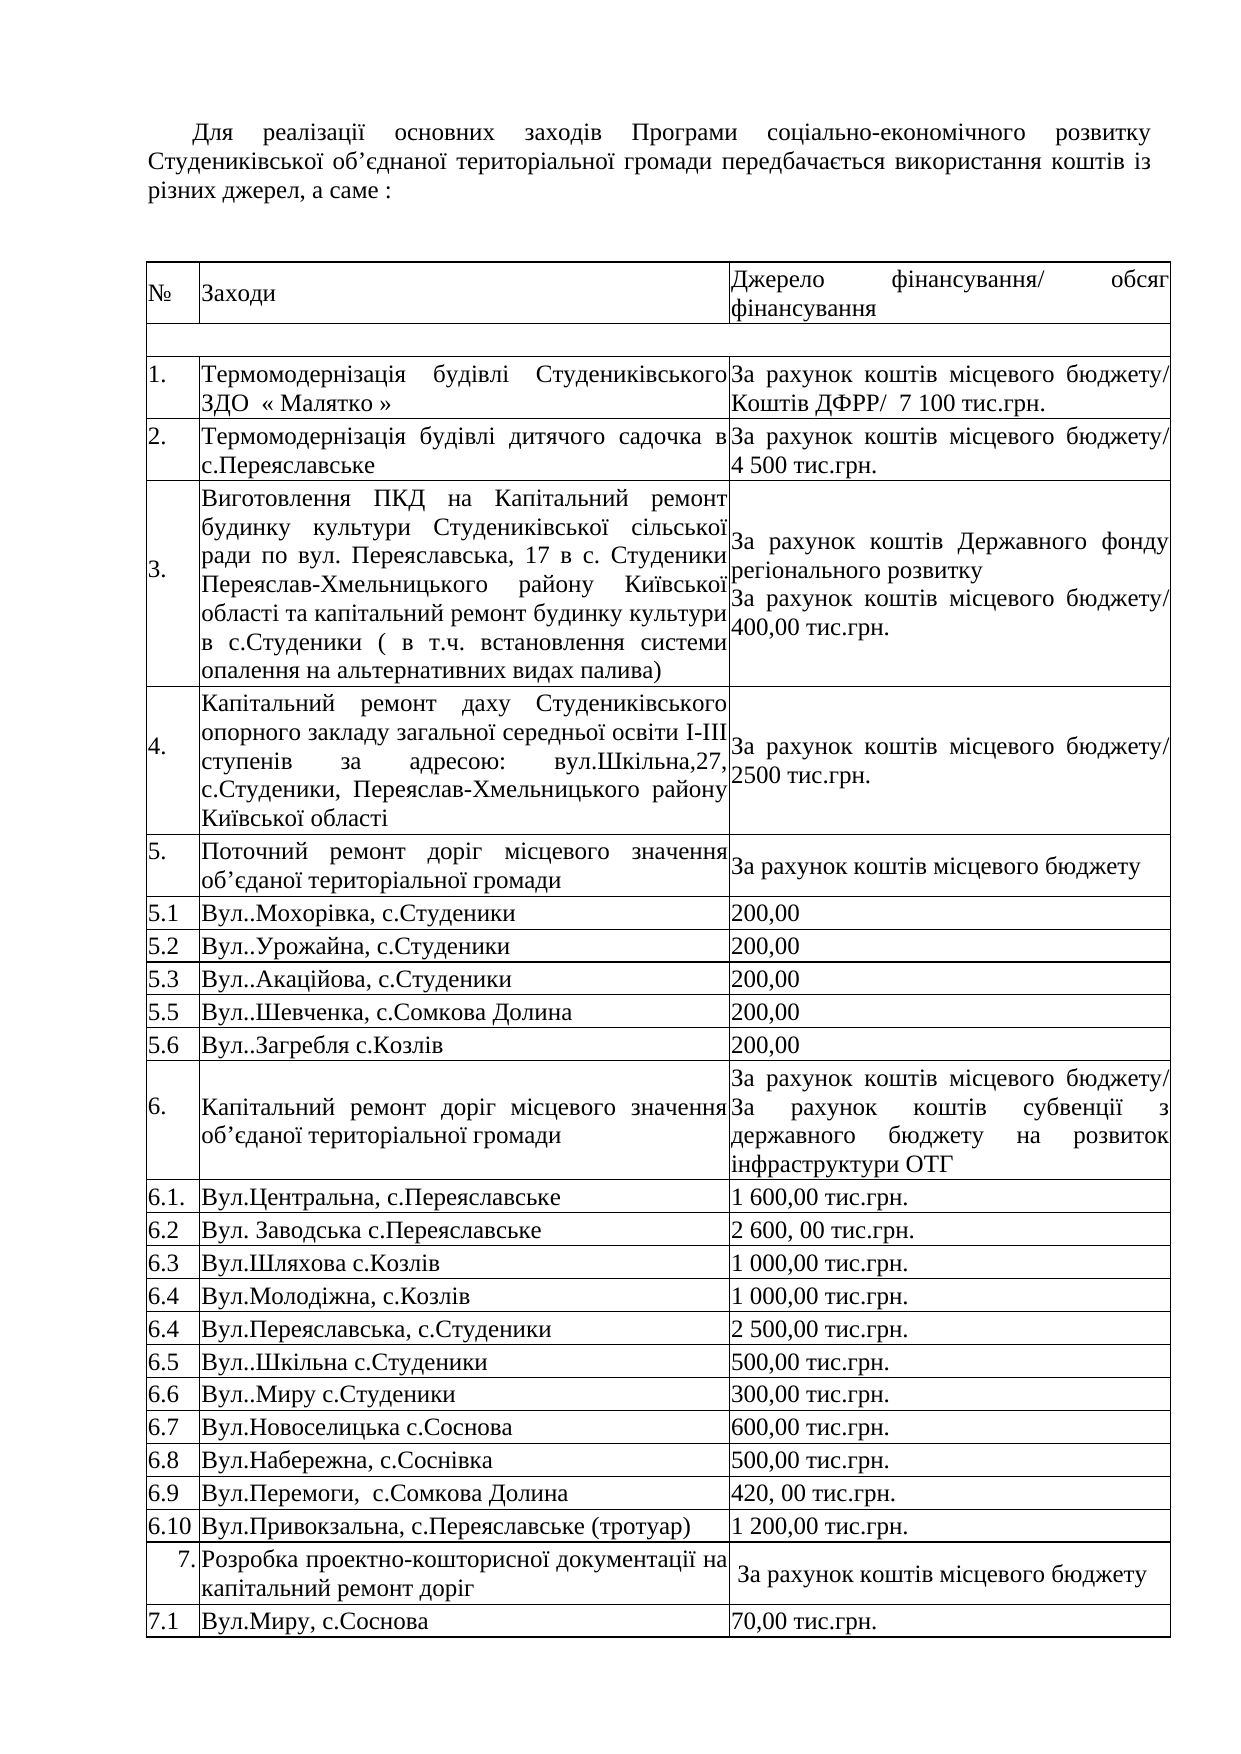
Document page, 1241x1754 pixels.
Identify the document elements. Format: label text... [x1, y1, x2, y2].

table_cell Вул.Перемоги, с.Сомкова Долина [200, 1477, 729, 1508]
table_cell Вул.Переяславська, с.Студеники [200, 1312, 729, 1344]
table_cell 5.6 [147, 1028, 199, 1060]
table_cell 6.7 [147, 1411, 199, 1443]
table_cell 1 200,00 тис.грн. [730, 1510, 1170, 1541]
table_cell [147, 419, 199, 480]
table_cell Виготовлення ПКД на Капітальний ремонт будинку культури Студениківської сільської ради по вул. Переяславська, 17 в с. Студеники Переяслав-Хмельницького району Київської області та капітальний ремонт будинку культури в с.Студеники ( в т.ч. встановлення системи опалення на альтернативних видах палива) [200, 481, 729, 686]
table_cell 600,00 тис.грн. [730, 1411, 1170, 1443]
table_header Заходи [200, 263, 729, 323]
table_cell Вул..Мохорівка, с.Студеники [200, 897, 729, 928]
table_cell 6.9 [147, 1477, 199, 1508]
table_cell За рахунок коштів місцевого бюджету/ Коштів ДФРР/ 7 100 тис.грн. [730, 357, 1170, 418]
table_cell 6.2 [147, 1213, 199, 1245]
table_cell 6.3 [147, 1246, 199, 1278]
table_cell [147, 357, 199, 418]
table_cell 6.4 [147, 1312, 199, 1344]
table_cell Поточний ремонт доріг місцевого значення об’єданої територіальної громади [200, 835, 729, 896]
table_cell 200,00 [730, 1028, 1170, 1060]
table_cell 2 600, 00 тис.грн. [730, 1213, 1170, 1245]
table_cell 5.2 [147, 930, 199, 961]
table_cell Вул.Шляхова с.Козлів [200, 1246, 729, 1278]
table_cell 200,00 [730, 963, 1170, 994]
table_cell Капітальний ремонт даху Студениківського опорного закладу загальної середньої освіти І-ІІІ ступенів за адресою: вул.Шкільна,27, с.Студеники, Переяслав-Хмельницького району Київської області [200, 687, 729, 833]
table_cell 420, 00 тис.грн. [730, 1477, 1170, 1508]
table_cell Вул.Набережна, с.Соснівка [200, 1444, 729, 1476]
table_cell 1 600,00 тис.грн. [730, 1180, 1170, 1212]
table_cell 200,00 [730, 930, 1170, 961]
table_cell [147, 481, 199, 686]
table_header № [147, 263, 199, 323]
table_cell За рахунок коштів Державного фонду регіонального розвитку За рахунок коштів місцевого бюджету/ 400,00 тис.грн. [730, 481, 1170, 686]
table_cell 6.5 [147, 1345, 199, 1377]
table_cell 200,00 [730, 897, 1170, 928]
table_cell Вул..Урожайна, с.Студеники [200, 930, 729, 961]
table_cell Вул.Центральна, с.Переяславське [200, 1180, 729, 1212]
table_cell 200,00 [730, 995, 1170, 1027]
table_cell 70,00 тис.грн. [730, 1605, 1170, 1636]
table_cell Вул. Заводська с.Переяславське [200, 1213, 729, 1245]
table_cell [147, 324, 1170, 356]
table_cell За рахунок коштів місцевого бюджету/ 4 500 тис.грн. [730, 419, 1170, 480]
table_cell [147, 1061, 199, 1179]
table_cell За рахунок коштів місцевого бюджету/ 2500 тис.грн. [730, 687, 1170, 833]
table_cell 1 000,00 тис.грн. [730, 1246, 1170, 1278]
table_cell Вул.Миру, с.Соснова [200, 1605, 729, 1636]
table_cell 2 500,00 тис.грн. [730, 1312, 1170, 1344]
table_cell 500,00 тис.грн. [730, 1345, 1170, 1377]
table_cell 6.10 [147, 1510, 199, 1541]
table_cell Капітальний ремонт доріг місцевого значення об’єданої територіальної громади [200, 1061, 729, 1179]
table_cell 500,00 тис.грн. [730, 1444, 1170, 1476]
table_cell Вул.Молодіжна, с.Козлів [200, 1279, 729, 1311]
table_cell 6.1. [147, 1180, 199, 1212]
table_cell 5.5 [147, 995, 199, 1027]
table_cell Вул..Шевченка, с.Сомкова Долина [200, 995, 729, 1027]
table_cell 7.1 [147, 1605, 199, 1636]
table_cell 6.6 [147, 1378, 199, 1410]
table_cell 6.8 [147, 1444, 199, 1476]
table_cell За рахунок коштів місцевого бюджету [730, 1543, 1170, 1603]
table_cell Вул..Загребля с.Козлів [200, 1028, 729, 1060]
table_cell 6.4 [147, 1279, 199, 1311]
table_cell Вул.Новоселицька с.Соснова [200, 1411, 729, 1443]
table_cell Розробка проектно-кошторисної документації на капітальний ремонт доріг [200, 1543, 729, 1603]
table_cell [147, 1543, 199, 1603]
table_cell Термомодернізація будівлі Студениківського ЗДО « Малятко » [200, 357, 729, 418]
table_cell 5.1 [147, 897, 199, 928]
table_cell За рахунок коштів місцевого бюджету/ За рахунок коштів субвенції з державного бюджету на розвиток інфраструктури ОТГ [730, 1061, 1170, 1179]
table_cell [147, 835, 199, 896]
table_cell Вул..Шкільна с.Студеники [200, 1345, 729, 1377]
table_cell Вул.Привокзальна, с.Переяславське (тротуар) [200, 1510, 729, 1541]
table_header Джерело фінансування/ обсяг фінансування [730, 263, 1170, 323]
table_cell Вул..Акаційова, с.Студеники [200, 963, 729, 994]
table_cell За рахунок коштів місцевого бюджету [730, 835, 1170, 896]
table_cell 1 000,00 тис.грн. [730, 1279, 1170, 1311]
text Для реалізації основних заходів Програми соціально-економічного розвитку Студениківської об’єднаної територіальної громади передбачається використання коштів із різних джерел, а саме : [148, 117, 1152, 203]
table_cell Вул..Миру с.Студеники [200, 1378, 729, 1410]
table_cell Термомодернізація будівлі дитячого садочка в с.Переяславське [200, 419, 729, 480]
table_cell [147, 687, 199, 833]
table_cell 5.3 [147, 963, 199, 994]
table_cell 300,00 тис.грн. [730, 1378, 1170, 1410]
